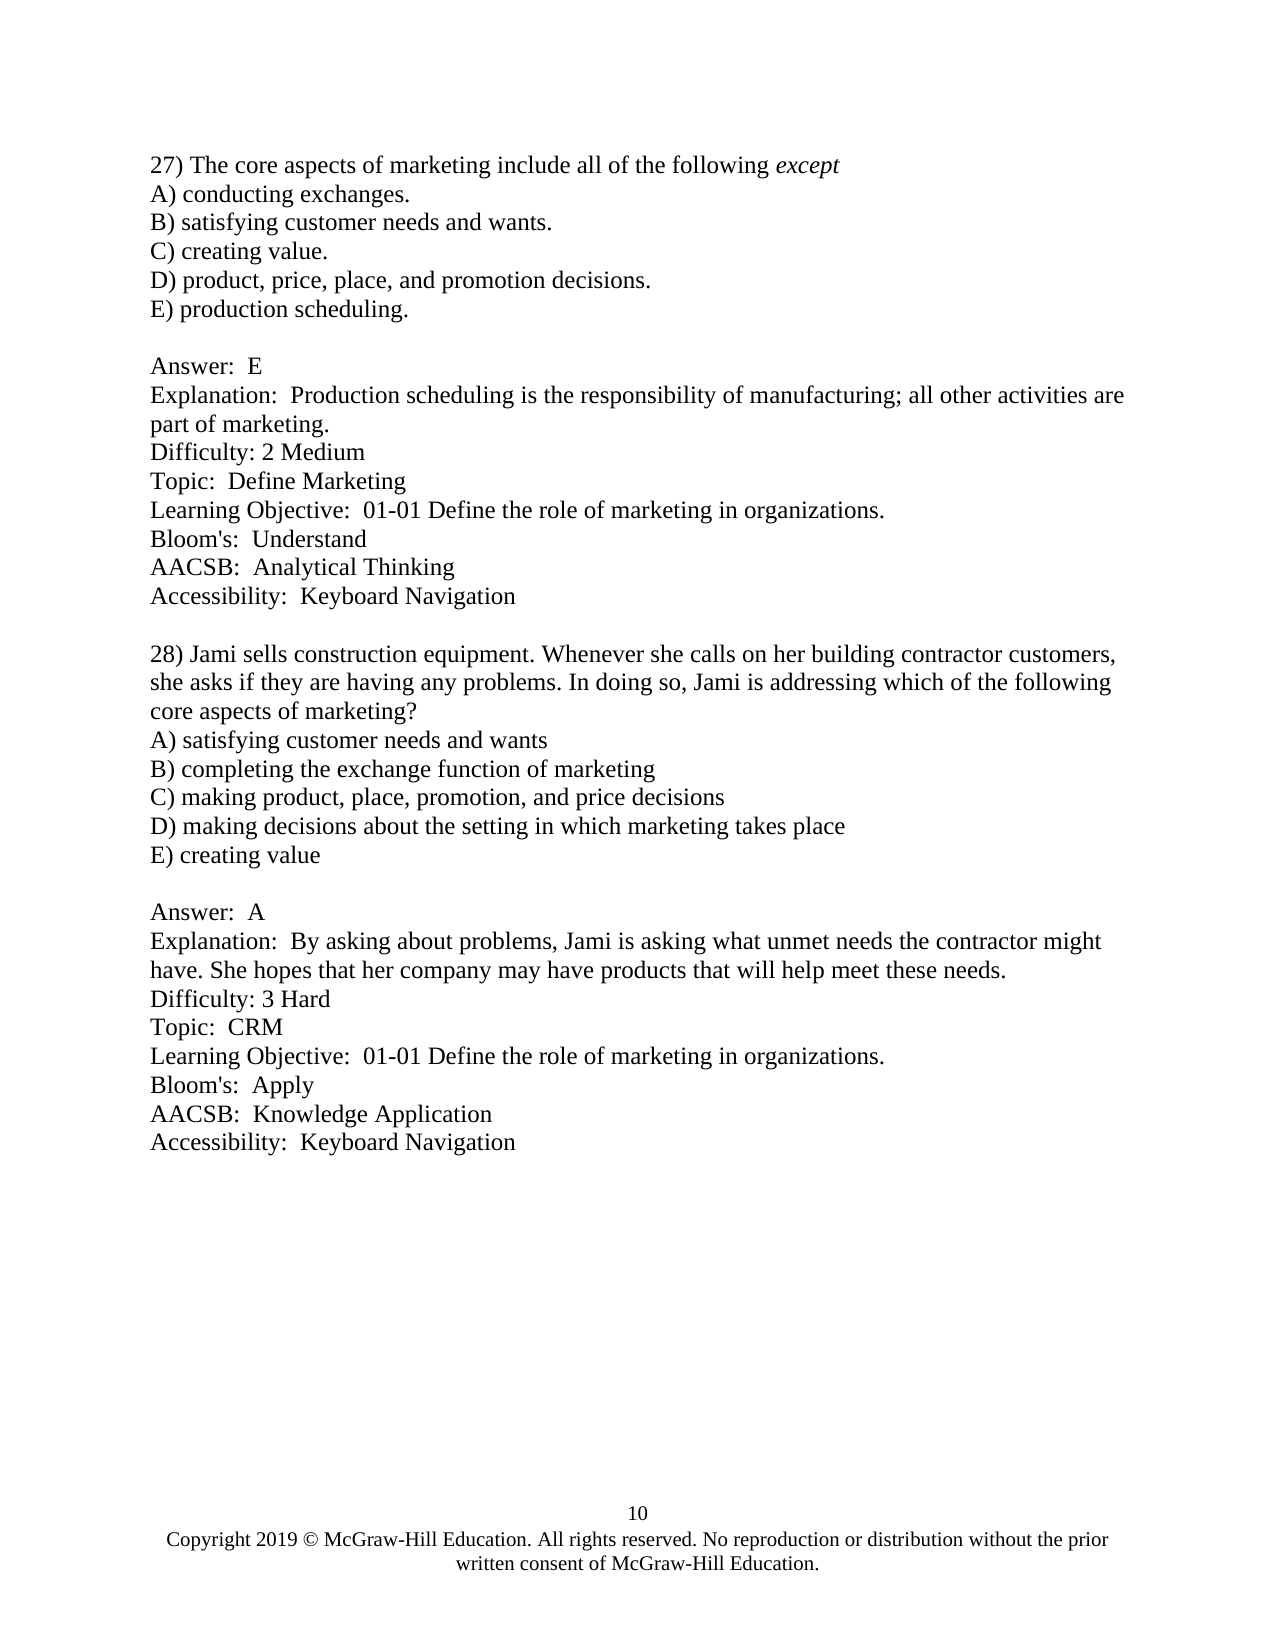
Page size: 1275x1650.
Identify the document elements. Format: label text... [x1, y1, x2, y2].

text B) satisfying customer needs and wants. [150, 207, 1125, 236]
text Answer: A [150, 897, 1125, 926]
text Topic: Define Marketing [150, 466, 1125, 495]
text C) making product, place, promotion, and price decisions [150, 782, 1125, 811]
text A) satisfying customer needs and wants [150, 725, 1125, 754]
text C) creating value. [150, 236, 1125, 265]
text Topic: CRM [150, 1012, 1125, 1041]
text B) completing the exchange function of marketing [150, 754, 1125, 782]
text Accessibility: Keyboard Navigation [150, 581, 1125, 610]
text AACSB: Analytical Thinking [150, 552, 1125, 581]
text D) product, price, place, and promotion decisions. [150, 265, 1125, 294]
text Learning Objective: 01-01 Define the role of marketing in organizations. [150, 495, 1125, 524]
text Answer: E [150, 351, 1125, 380]
text Explanation: Production scheduling is the responsibility of manufacturing; all other activities are part of marketing. [150, 380, 1125, 437]
text E) creating value [150, 840, 1125, 869]
text 28) Jami sells construction equipment. Whenever she calls on her building contractor customers, she asks if they are having any problems. In doing so, Jami is addressing which of the following core aspects of marketing? [150, 639, 1125, 725]
text A) conducting exchanges. [150, 179, 1125, 207]
text 27) The core aspects of marketing include all of the following except [150, 150, 1125, 179]
text Accessibility: Keyboard Navigation [150, 1127, 1125, 1156]
text Difficulty: 2 Medium [150, 437, 1125, 466]
text E) production scheduling. [150, 294, 1125, 322]
text AACSB: Knowledge Application [150, 1099, 1125, 1127]
text Learning Objective: 01-01 Define the role of marketing in organizations. [150, 1041, 1125, 1070]
text Explanation: By asking about problems, Jami is asking what unmet needs the contractor might have. She hopes that her company may have products that will help meet these needs. [150, 926, 1125, 984]
text Difficulty: 3 Hard [150, 984, 1125, 1012]
text Bloom's: Apply [150, 1070, 1125, 1099]
text D) making decisions about the setting in which marketing takes place [150, 811, 1125, 840]
text Bloom's: Understand [150, 524, 1125, 552]
